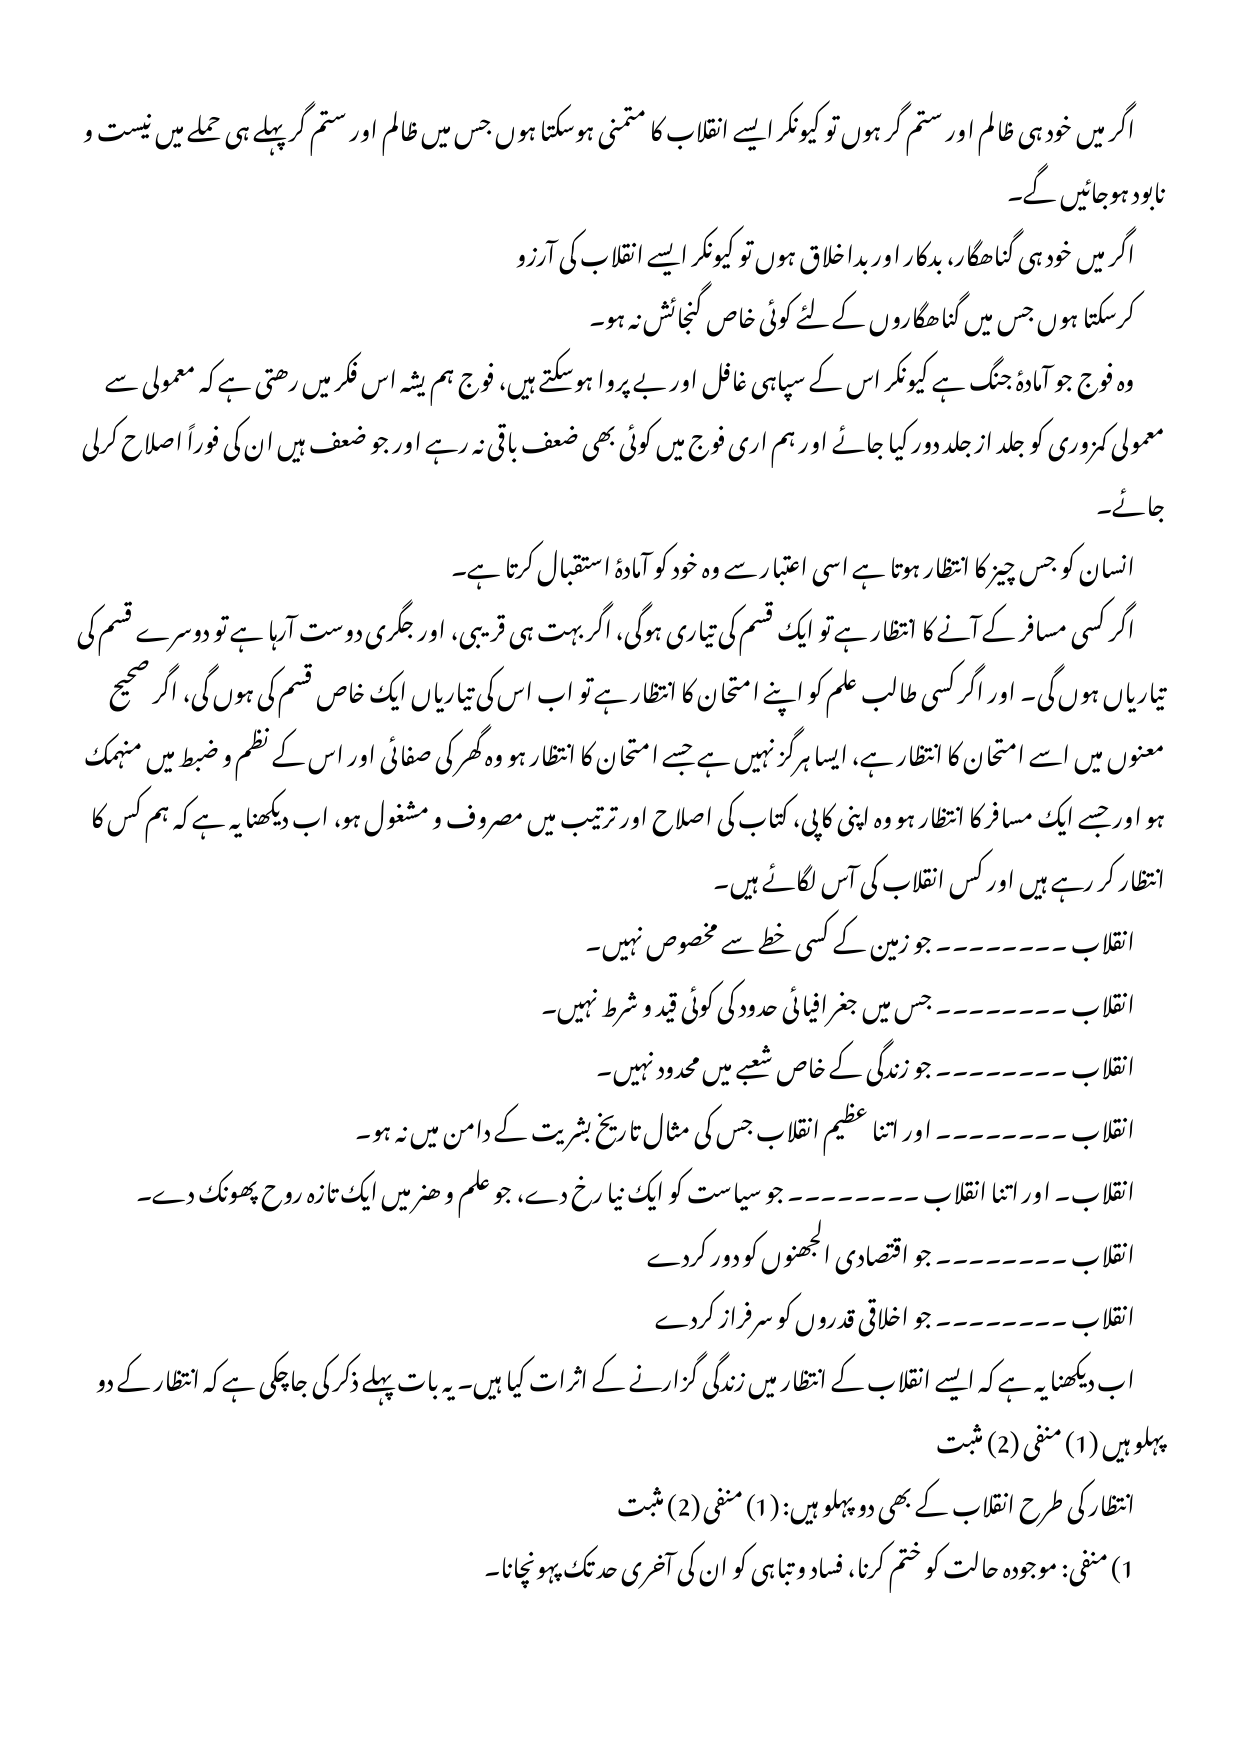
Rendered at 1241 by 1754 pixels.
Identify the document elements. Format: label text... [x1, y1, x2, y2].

text اگر میں خود ہی گناھگار، بدکار اور بداخلاق ہوں تو کیونکر ایسے انقلاب کی آرزو [75, 219, 1165, 281]
text اگر کسی مسافر کے آنے کا انتظار ہے تو ایک قسم کی تیاری ہوگی، اگر بہت ہی قریبی، اور جگری دوست آرہا ہے تو دوسرے قسم کی تیاریاں ہوں گی۔ اور اگر کسی طالب علم کو اپنے امتحان کا انتظار ہے تو اب اس کی تیاریاں ایک خاص قسم کی ہوں گی، اگر صحیح معنوں میں اسے امتحان کا انتظار ہے، ایسا ہرگز نہیں ہے جسے امتحان کا انتظار ہو وہ گھر کی صفائی اور اس کے نظم و ضبط میں منہمک ہو اور جسے ایک مسافر کا انتظار ہو وہ اپنی کاپی، کتاب کی اصلاح اور ترتیب میں مصروف و مشغول ہو، اب دیکھنا یہ ہے کہ ہم کس کا انتظار کر رہے ہیں اور کس انقلاب کی آس لگائے ہیں۔ [75, 594, 1165, 906]
text اگر میں خود ہی ظالم اور ستم گر ہوں تو کیونکر ایسے انقلاب کا متمنی ہوسکتا ہوں جس میں ظالم اور ستم گر پہلے ہی حملے میں نیست و نابود ہوجائیں گے۔ [75, 94, 1165, 219]
text انقلاب ۔۔۔۔۔۔۔۔ جو اخلاقی قدروں کو سرفراز کردے [75, 1281, 1165, 1344]
text انسان کو جس چیز کا انتظار ہوتا ہے اسی اعتبار سے وہ خود کو آمادۂ استقبال کرتا ہے۔ [75, 531, 1165, 594]
text انقلاب۔ اور اتنا انقلاب ۔۔۔۔۔۔۔۔ جو سیاست کو ایک نیا رخ دے، جو علم و ھنر میں ایک تازہ روح پھونک دے۔ [75, 1156, 1165, 1219]
text اب دیکھنا یہ ہے کہ ایسے انقلاب کے انتظار میں زندگی گزارنے کے اثرات کیا ہیں۔ یہ بات پہلے ذکر کی جاچکی ہے کہ انتظار کے دو پہلو ہیں (1) منفی (2) مثبت [75, 1344, 1165, 1469]
text انقلاب ۔۔۔۔۔۔۔۔ جو زمین کے کسی خطے سے مخصوص نہیں۔ [75, 906, 1165, 969]
text وہ فوج جو آمادۂ جنگ ہے کیونکر اس کے سپاہی غافل اور بے پروا ہوسکتے ہیں، فوج ہم یشہ اس فکر میں رھتی ہے کہ معمولی سے معمولی کمزوری کو جلد از جلد دور کیا جائے اور ہم اری فوج میں کوئی بھی ضعف باقی نہ رہے اور جو ضعف ہیں ان کی فوراً اصلاح کرلی جائے۔ [75, 344, 1165, 531]
text کرسکتا ہوں جس میں گناھگاروں کے لئے کوئی خاص گنجائش نہ ہو۔ [75, 281, 1165, 344]
text انقلاب ۔۔۔۔۔۔۔۔ جو زندگی کے خاص شعبے میں محدود نہیں۔ [75, 1031, 1165, 1094]
text انقلاب ۔۔۔۔۔۔۔۔ اور اتنا عظیم انقلاب جس کی مثال تاریخ بشریت کے دامن میں نہ ہو۔ [75, 1094, 1165, 1156]
text انقلاب ۔۔۔۔۔۔۔۔ جو اقتصادی الجھنوں کو دور کردے [75, 1219, 1165, 1281]
text 1) منفی: موجودہ حالت کو ختم کرنا، فساد و تباہی کو ان کی آخری حد تک پہونچانا۔ [75, 1531, 1165, 1594]
text انقلاب ۔۔۔۔۔۔۔۔ جس میں جغرافیائی حدود کی کوئی قید و شرط نہیں۔ [75, 969, 1165, 1031]
text انتظار کی طرح انقلاب کے بھی دو پہلو ہیں: (1) منفی (2) مثبت [75, 1469, 1165, 1531]
